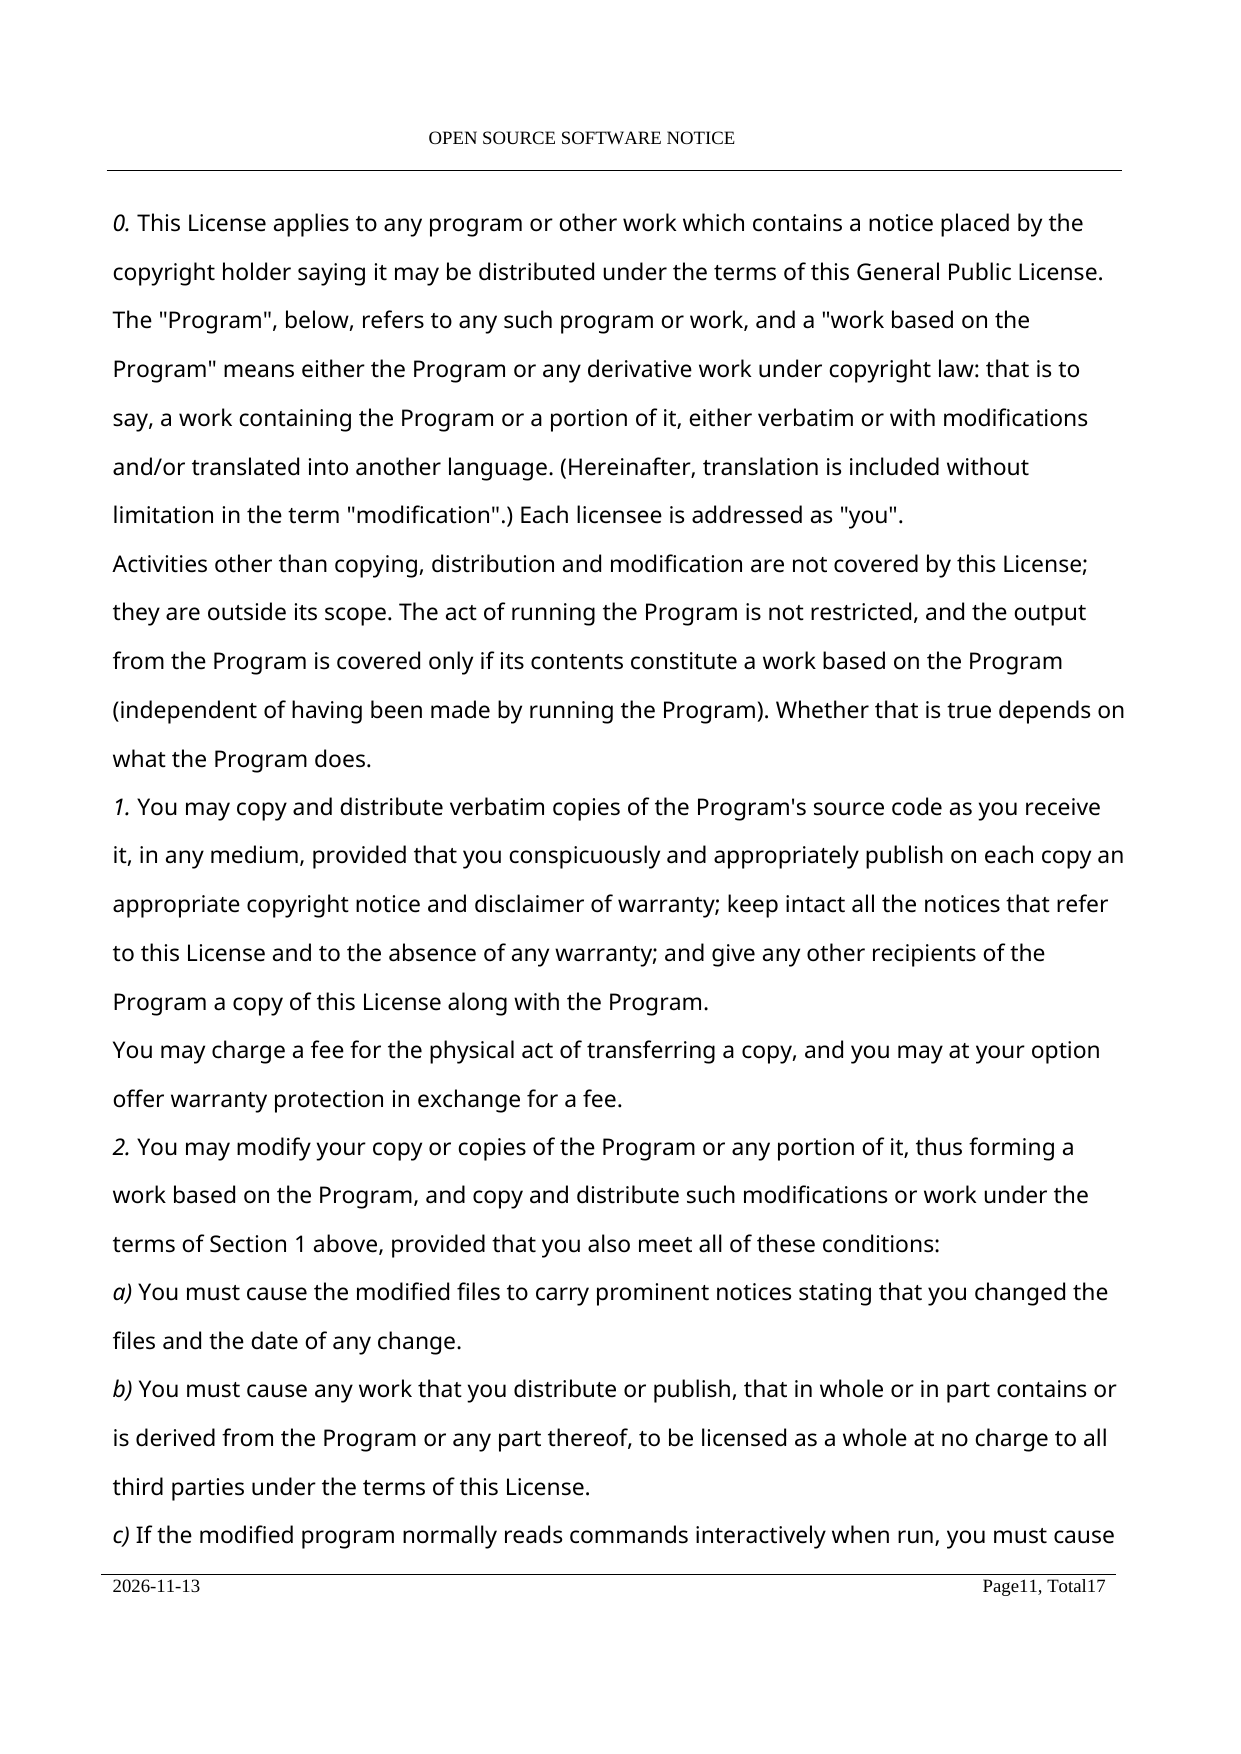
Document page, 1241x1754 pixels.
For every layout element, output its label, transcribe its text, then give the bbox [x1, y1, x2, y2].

text Activities other than copying, distribution and modification are not covered by this License; they are outside its scope. The act of running the Program is not restricted, and the output from the Program is covered only if its contents constitute a work based on the Program (independent of having been made by running the Program). Whether that is true depends on what the Program does. [112, 547, 1128, 774]
text 1. You may copy and distribute verbatim copies of the Program's source code as you receive it, in any medium, provided that you conspicuously and appropriately publish on each copy an appropriate copyright notice and disclaimer of warranty; keep intact all the notices that refer to this License and to the absence of any warranty; and give any other recipients of the Program a copy of this License along with the Program. [112, 790, 1128, 1018]
text b) You must cause any work that you distribute or publish, that in whole or in part contains or is derived from the Program or any part thereof, to be licensed as a whole at no charge to all third parties under the terms of this License. [112, 1373, 1128, 1503]
text You may charge a fee for the physical act of transferring a copy, and you may at your option offer warranty protection in exchange for a fee. [112, 1033, 1128, 1114]
text 0. This License applies to any program or other work which contains a notice placed by the copyright holder saying it may be distributed under the terms of this General Public License. The "Program", below, refers to any such program or work, and a "work based on the Program" means either the Program or any derivative work under copyright law: that is to say, a work containing the Program or a portion of it, either verbatim or with modifications and/or translated into another language. (Hereinafter, translation is included without limitation in the term "modification".) Each licensee is addressed as "you". [112, 206, 1128, 531]
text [112, 1518, 1128, 1551]
text 2. You may modify your copy or copies of the Program or any portion of it, thus forming a work based on the Program, and copy and distribute such modifications or work under the terms of Section 1 above, provided that you also meet all of these conditions: [112, 1130, 1128, 1260]
text a) You must cause the modified files to carry prominent notices stating that you changed the files and the date of any change. [112, 1276, 1128, 1357]
